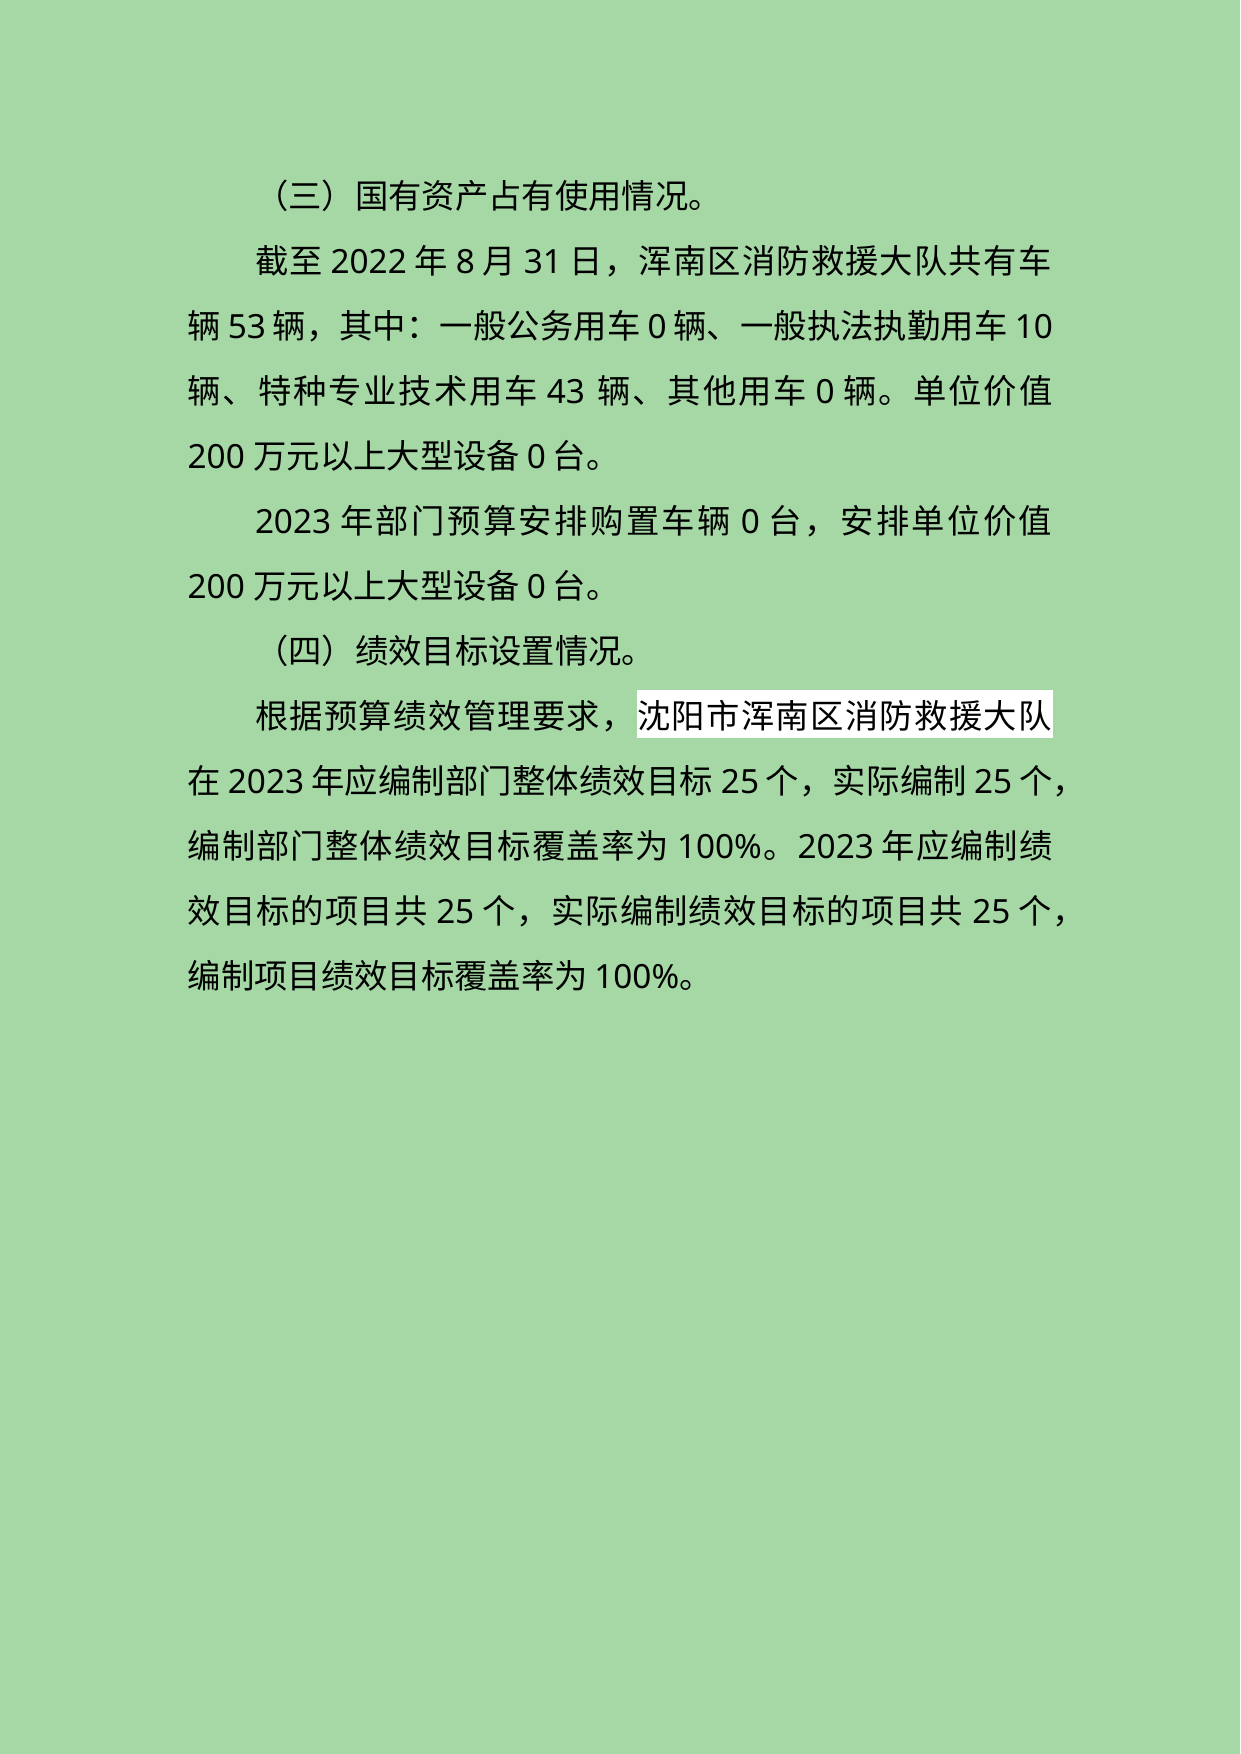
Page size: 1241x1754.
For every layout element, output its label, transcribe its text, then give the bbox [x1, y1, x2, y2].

text 2023年部门预算安排购置车辆0台，安排单位价值200 万元以上大型设备0台。 [187, 487, 1053, 617]
text （四）绩效目标设置情况。 [187, 617, 1053, 682]
text 截至2022年8月31日，浑南区消防救援大队共有车辆53辆，其中：一般公务用车0辆、一般执法执勤用车10辆、特种专业技术用车43 辆、其他用车0辆。单位价值200 万元以上大型设备0台。 [187, 227, 1053, 487]
text （三）国有资产占有使用情况。 [187, 162, 1053, 227]
text 根据预算绩效管理要求，沈阳市浑南区消防救援大队在2023年应编制部门整体绩效目标25个，实际编制25个，编制部门整体绩效目标覆盖率为100%。2023年应编制绩效目标的项目共25个，实际编制绩效目标的项目共25个，编制项目绩效目标覆盖率为100%。 [187, 682, 1053, 1007]
